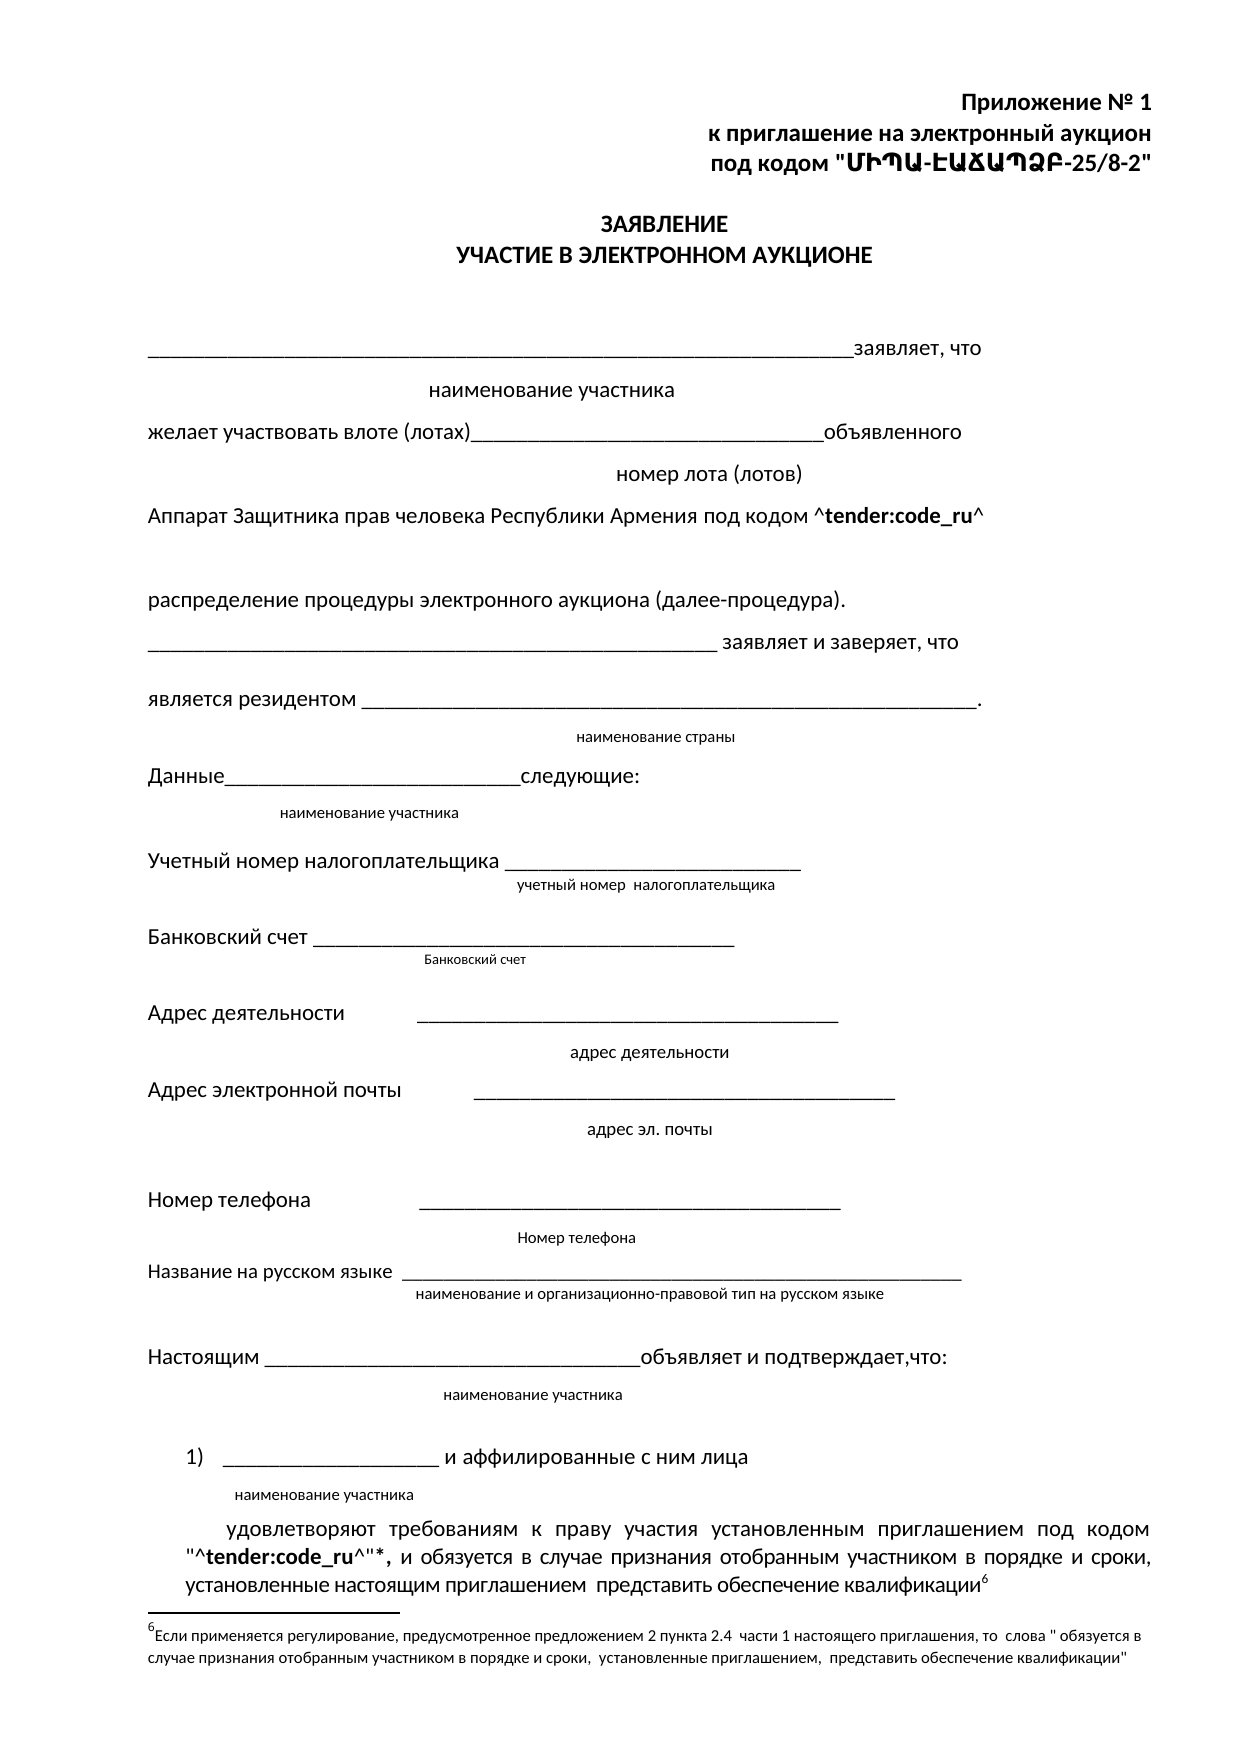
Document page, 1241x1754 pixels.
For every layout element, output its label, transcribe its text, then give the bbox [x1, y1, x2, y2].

text Настоящим _________________________________объявляет и подтверждает,что: [148, 1342, 1152, 1370]
text наименование и организационно-правовой тип на русском языке [148, 1283, 1152, 1304]
text Адрес электронной почты _____________________________________ [148, 1075, 1152, 1103]
text к приглашение на электронный аукцион [177, 117, 1152, 147]
text Банковский счет _____________________________________ [148, 922, 1152, 950]
text УЧАСТИЕ В ЭЛЕКТРОННОМ АУКЦИОНЕ [177, 239, 1152, 269]
text наименование участника [428, 375, 1152, 403]
text удовлетворяют требованиям к праву участия установленным приглашением под кодом "^tender:code_ru^"*, и обязуется в случае признания отобранным участником в порядке и сроки, установленные настоящим приглашением представить обеспечение квалификации [185, 1514, 1152, 1598]
text является резидентом ______________________________________________________. [148, 684, 1152, 713]
text __________________________________________________ заявляет и заверяет, что [148, 627, 1152, 655]
text наименование участника [148, 1484, 1152, 1504]
text желает участвовать влоте (лотах)_______________________________объявленного [148, 417, 1152, 445]
text Название на русском языке ______________________________________________________ [148, 1258, 1152, 1283]
text распределение процедуры электронного аукциона (далее-процедура). [148, 585, 1152, 613]
text Данные__________________________следующие: [148, 761, 1152, 789]
list ___________________ и аффилированные с ним лица [185, 1442, 1152, 1470]
text наименование участника [443, 1384, 1152, 1404]
text адрес деятельности [148, 1040, 1152, 1063]
text Аппарат Защитника прав человека Республики Армения под кодом ^tender:code_ru^ [148, 501, 1152, 529]
text адрес эл. почты [148, 1117, 1152, 1140]
text учетный номер налогоплательщика [148, 874, 1152, 894]
text Номер телефона [517, 1227, 1152, 1248]
text ЗАЯВЛЕНИЕ [177, 208, 1152, 239]
text под кодом "ՄԻՊԱ-ԷԱՃԱՊՁԲ-25/8-2" [177, 147, 1152, 178]
text Приложение № 1 [148, 86, 1152, 117]
text Учетный номер налогоплательщика __________________________ [148, 846, 1152, 874]
text наименование участника [148, 803, 1152, 823]
text Адрес деятельности _____________________________________ [148, 998, 1152, 1026]
text ______________________________________________________________заявляет, что [148, 333, 1152, 361]
text Банковский счет [148, 950, 1152, 968]
text Номер телефона _____________________________________ [148, 1186, 1152, 1213]
text номер лота (лотов) [606, 459, 1152, 487]
text наименование страны [576, 727, 1152, 747]
